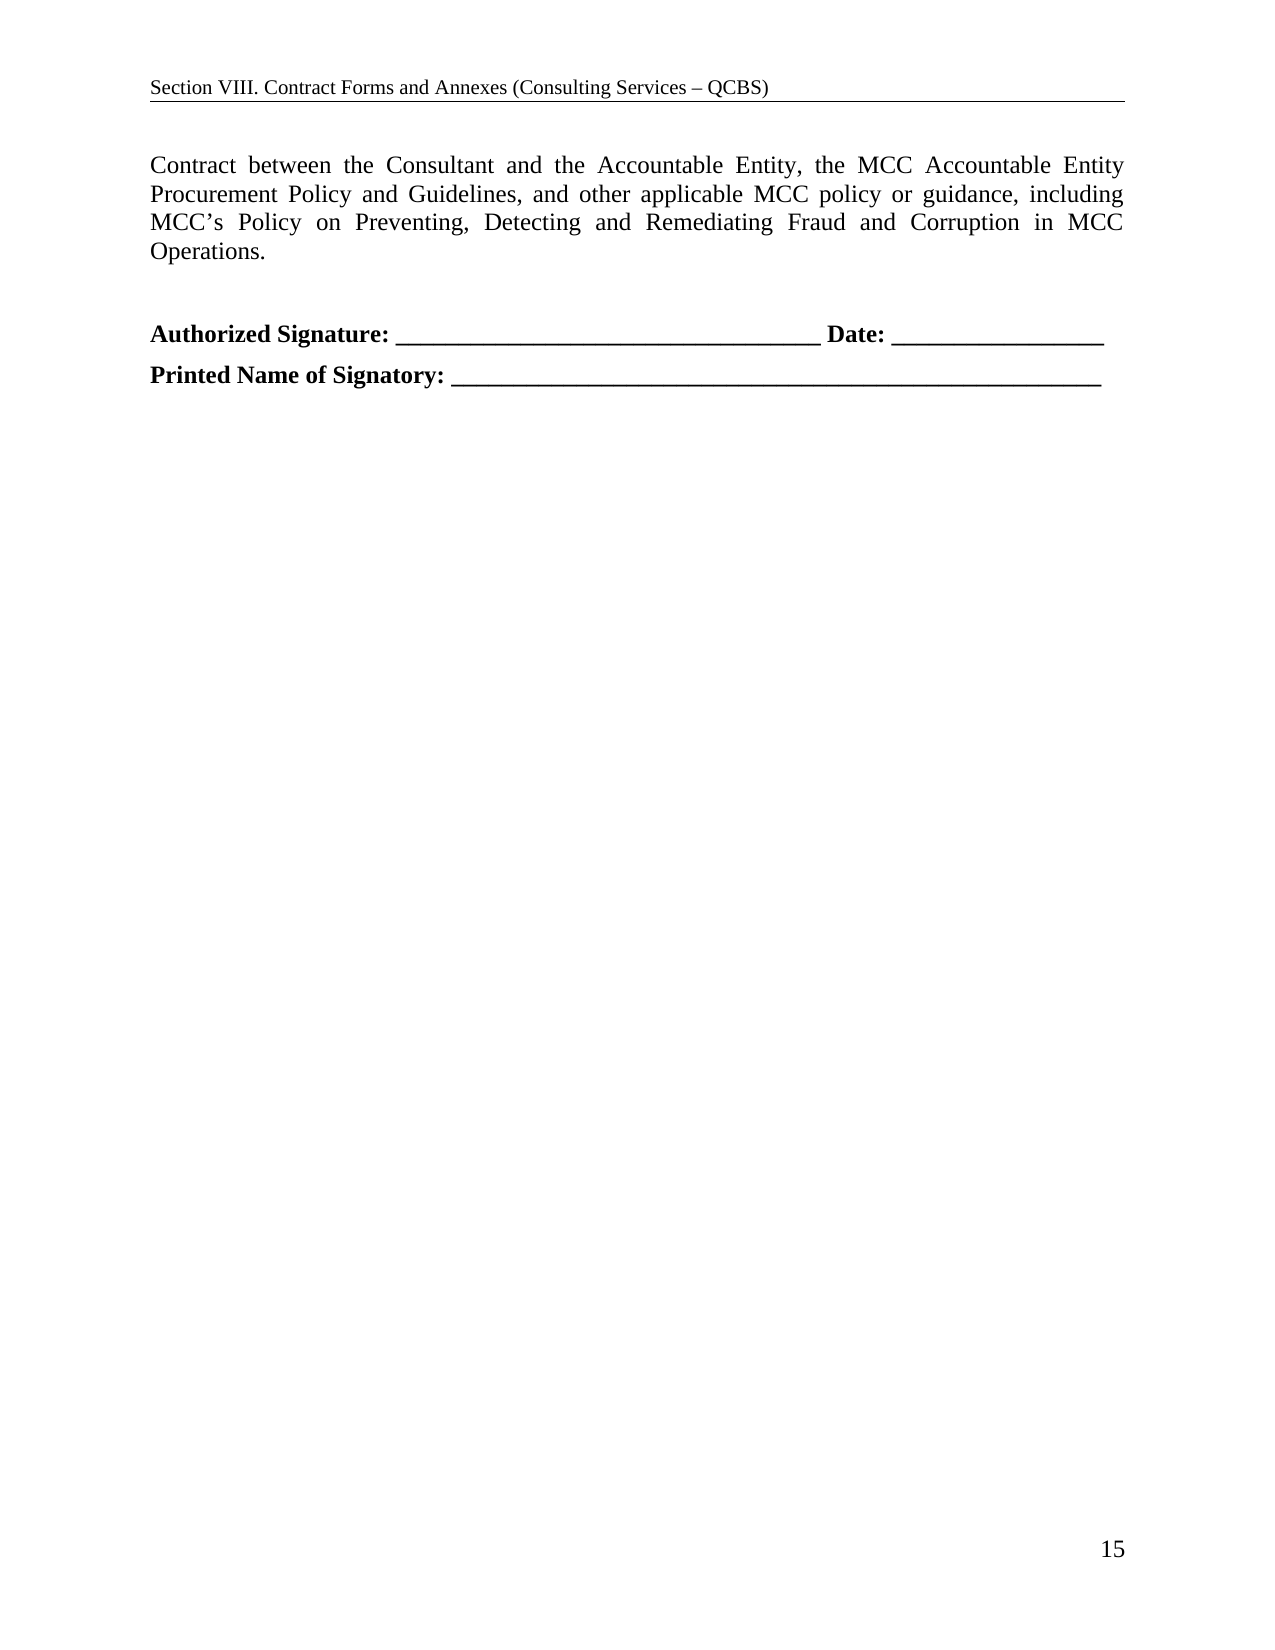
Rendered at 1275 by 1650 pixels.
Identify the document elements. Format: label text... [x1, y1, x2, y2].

text Authorized Signature: __________________________________ Date: _________________ [150, 319, 1125, 347]
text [150, 150, 1125, 265]
text Printed Name of Signatory: ____________________________________________________ [150, 360, 1125, 389]
